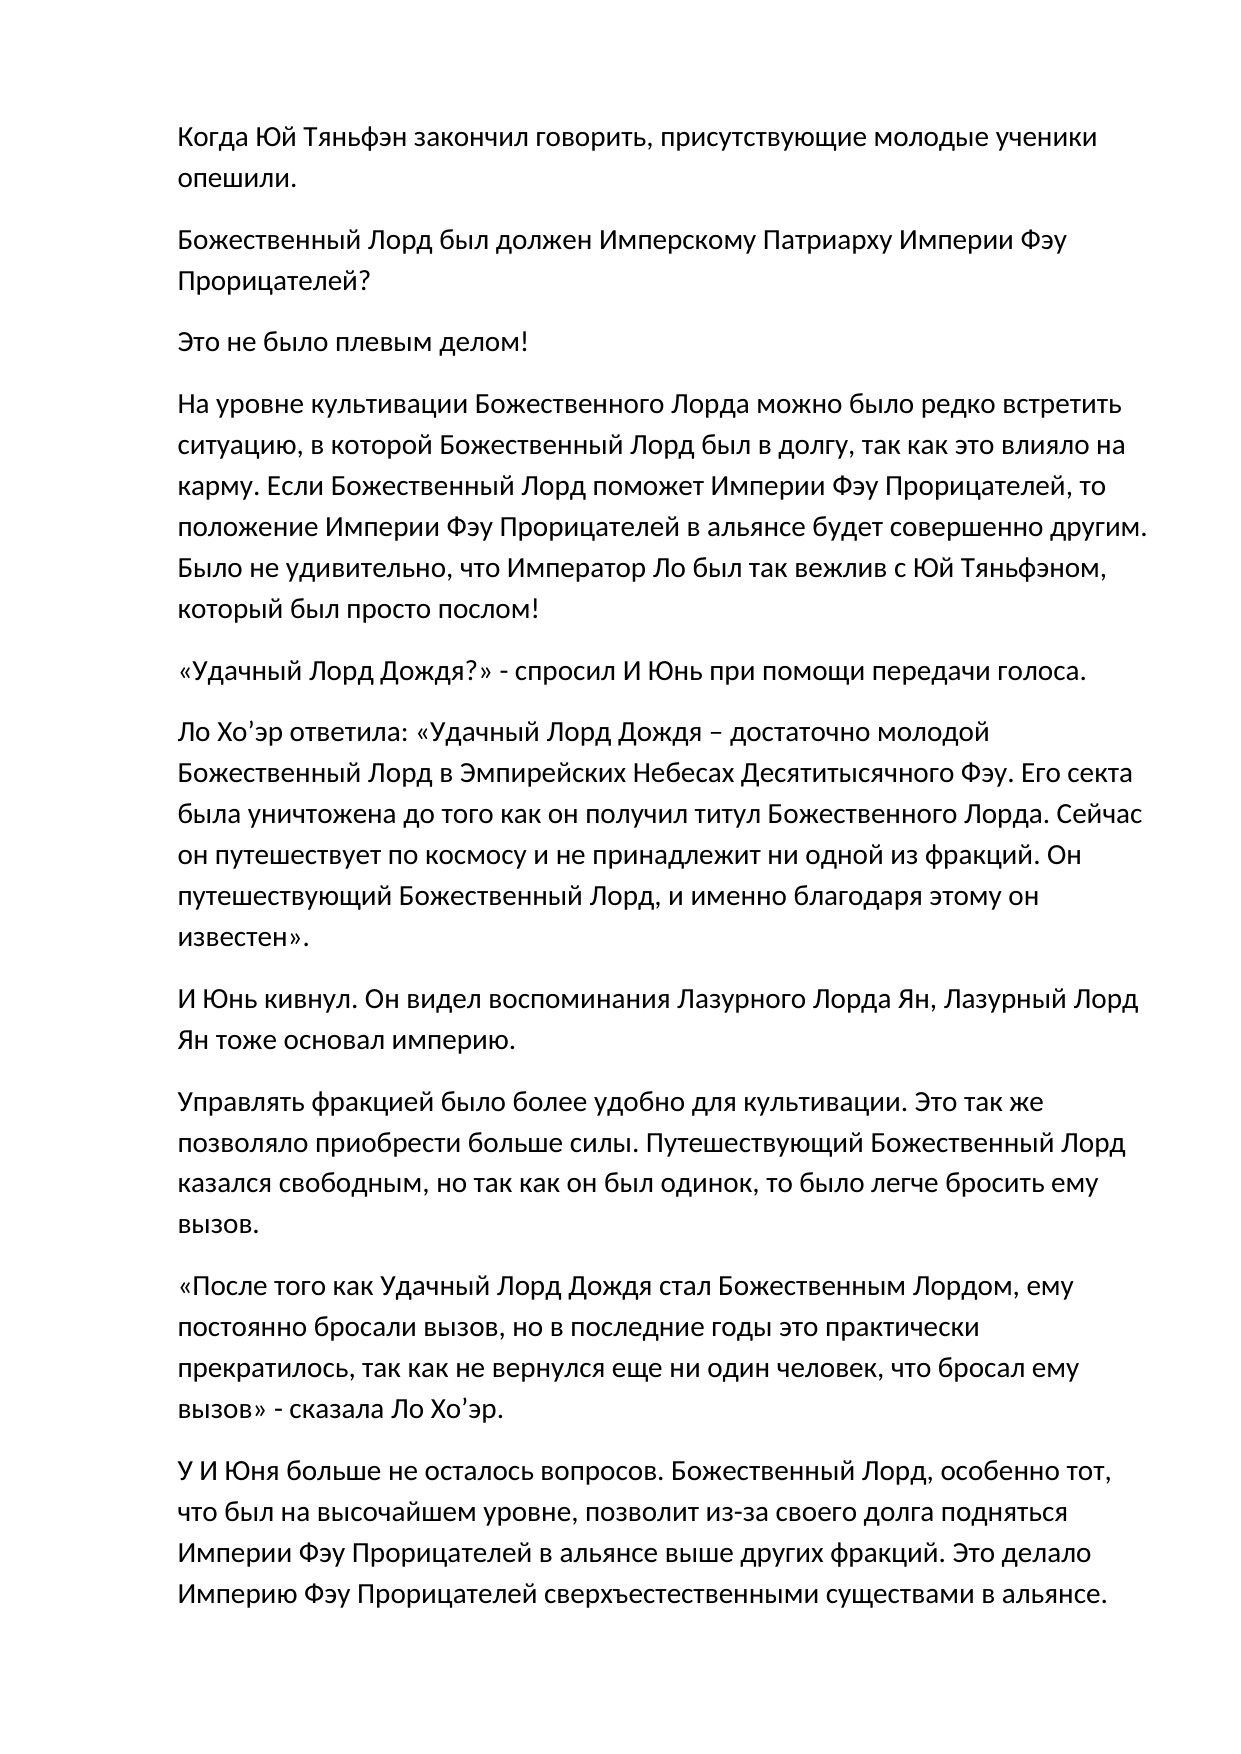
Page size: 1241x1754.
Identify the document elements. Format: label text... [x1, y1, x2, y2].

text На уровне культивации Божественного Лорда можно было редко встретить ситуацию, в которой Божественный Лорд был в долгу, так как это влияло на карму. Если Божественный Лорд поможет Империи Фэу Прорицателей, то положение Империи Фэу Прорицателей в альянсе будет совершенно другим. Было не удивительно, что Император Ло был так вежлив с Юй Тяньфэном, который был просто послом! [177, 385, 1152, 626]
text «Удачный Лорд Дождя?» - спросил И Юнь при помощи передачи голоса. [177, 652, 1152, 687]
text Божественный Лорд был должен Имперскому Патриарху Империи Фэу Прорицателей? [177, 221, 1152, 297]
text Это не было плевым делом! [177, 323, 1152, 359]
text У И Юня больше не осталось вопросов. Божественный Лорд, особенно тот, что был на высочайшем уровне, позволит из-за своего долга подняться Империи Фэу Прорицателей в альянсе выше других фракций. Это делало Империю Фэу Прорицателей сверхъестественными существами в альянсе. [177, 1452, 1152, 1610]
text Когда Юй Тяньфэн закончил говорить, присутствующие молодые ученики опешили. [177, 118, 1152, 195]
text Ло Хо’эр ответила: «Удачный Лорд Дождя – достаточно молодой Божественный Лорд в Эмпирейских Небесах Десятитысячного Фэу. Его секта была уничтожена до того как он получил титул Божественного Лорда. Сейчас он путешествует по космосу и не принадлежит ни одной из фракций. Он путешествующий Божественный Лорд, и именно благодаря этому он известен». [177, 713, 1152, 954]
text Управлять фракцией было более удобно для культивации. Это так же позволяло приобрести больше силы. Путешествующий Божественный Лорд казался свободным, но так как он был одинок, то было легче бросить ему вызов. [177, 1083, 1152, 1241]
text «После того как Удачный Лорд Дождя стал Божественным Лордом, ему постоянно бросали вызов, но в последние годы это практически прекратилось, так как не вернулся еще ни один человек, что бросал ему вызов» - сказала Ло Хо’эр. [177, 1267, 1152, 1426]
text И Юнь кивнул. Он видел воспоминания Лазурного Лорда Ян, Лазурный Лорд Ян тоже основал империю. [177, 980, 1152, 1057]
